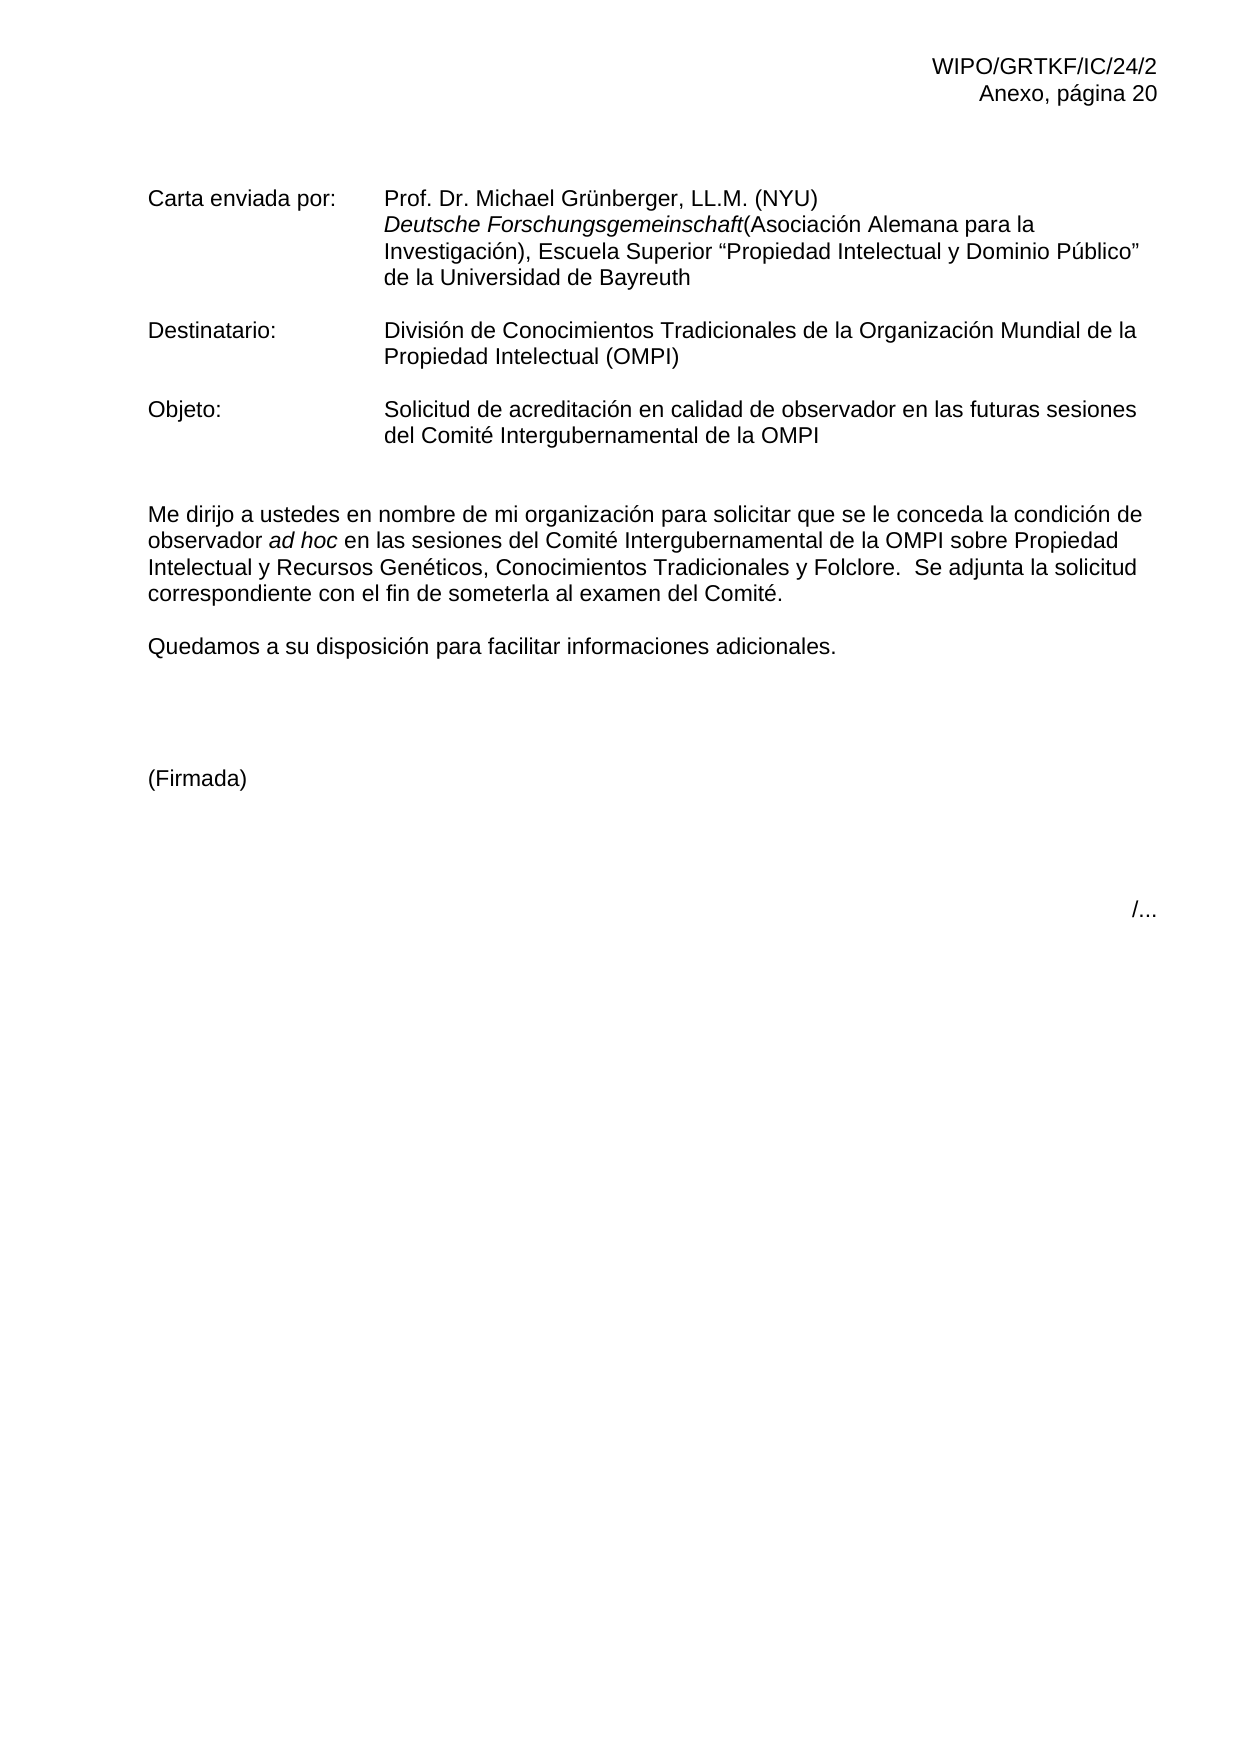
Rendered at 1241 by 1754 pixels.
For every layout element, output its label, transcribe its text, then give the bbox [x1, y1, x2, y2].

text /... [148, 896, 1157, 923]
text Quedamos a su disposición para facilitar informaciones adicionales. [148, 633, 1157, 659]
text Objeto: Solicitud de acreditación en calidad de observador en las futuras sesiones del Comité Intergubernamental de la OMPI [148, 396, 1157, 448]
text Deutsche Forschungsgemeinschaft(Asociación Alemana para la Investigación), Escuela Superior “Propiedad Intelectual y Dominio Público” de la Universidad de Bayreuth [384, 211, 1157, 290]
text Carta enviada por: Prof. Dr. Michael Grünberger, LL.M. (NYU) [148, 185, 1157, 211]
text Me dirijo a ustedes en nombre de mi organización para solicitar que se le conceda la condición de observador ad hoc en las sesiones del Comité Intergubernamental de la OMPI sobre Propiedad Intelectual y Recursos Genéticos, Conocimientos Tradicionales y Folclore. Se adjunta la solicitud correspondiente con el fin de someterla al examen del Comité. [148, 501, 1157, 607]
text (Firmada) [148, 765, 1157, 791]
text Destinatario: División de Conocimientos Tradicionales de la Organización Mundial de la Propiedad Intelectual (OMPI) [148, 317, 1157, 369]
